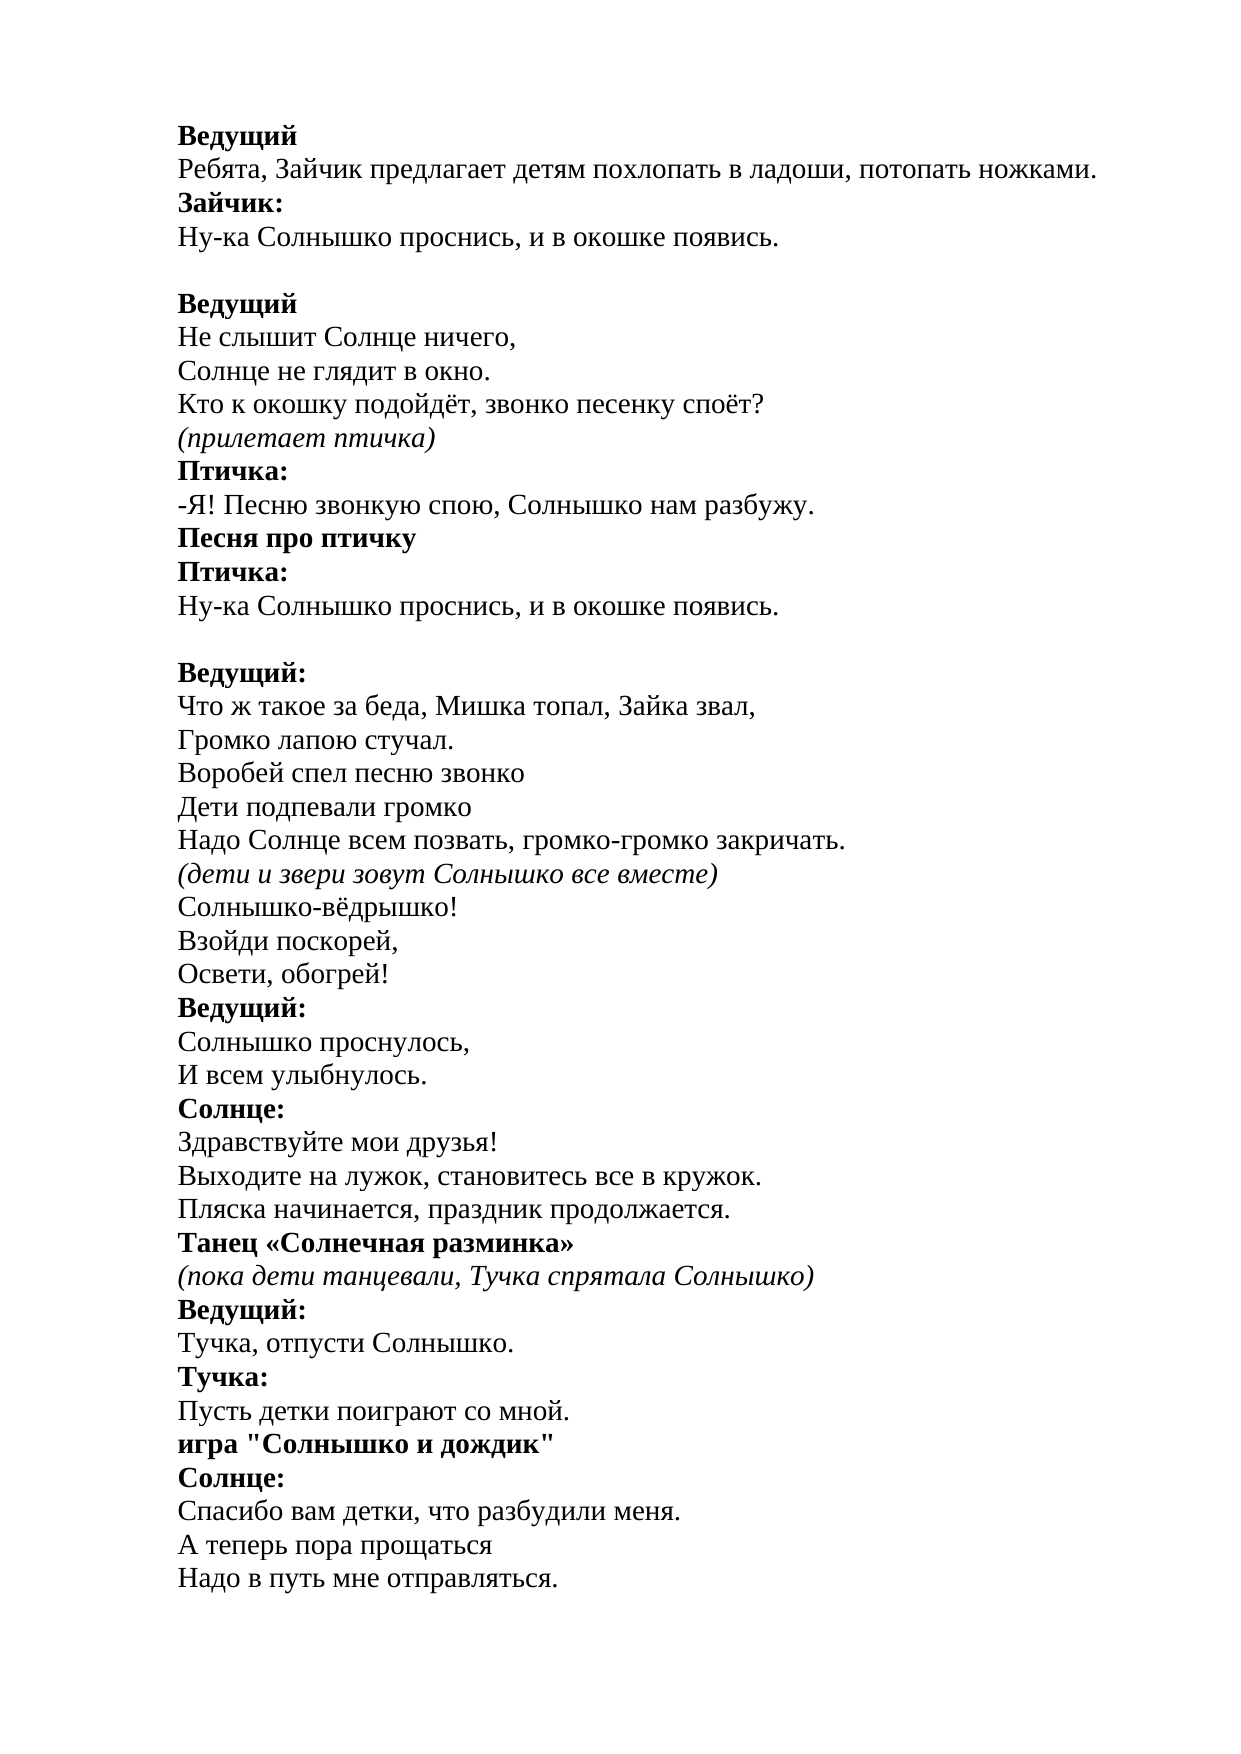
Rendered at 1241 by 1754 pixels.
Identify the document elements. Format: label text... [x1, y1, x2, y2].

text Тучка: Пусть детки поиграют со мной. игра "Солнышко и дождик" [269, 1359, 1152, 1460]
text (пока дети танцевали, Тучка спрятала Солнышко) Ведущий: Тучка, отпусти Солнышко. [177, 1258, 1152, 1359]
text Ведущий Ребята, Зайчик предлагает детям похлопать в ладоши, потопать ножками. [297, 118, 1152, 185]
text Солнышко-вёдрышко! Взойди поскорей, Освети, обогрей! [177, 889, 1152, 990]
text Зайчик: Ну-ка Солнышко проснись, и в окошке появись. Ведущий Не слышит Солнце ничего, Солнце не глядит в окно. Кто к окошку подойдёт, звонко песенку споёт? (прилетает птичка) [177, 185, 1152, 453]
text Солнце: Здравствуйте мои друзья! Выходите на лужок, становитесь все в кружок. Пляска начинается, праздник продолжается. Танец «Солнечная разминка» [286, 1091, 1152, 1258]
text Солнце: Спасибо вам детки, что разбудили меня. А теперь пора прощаться Надо в путь мне отправляться. [177, 1460, 1152, 1623]
text Ведущий: Солнышко проснулось, И всем улыбнулось. [307, 990, 1152, 1091]
text Птичка: -Я! Песню звонкую спою, Солнышко нам разбужу. Песня про птичку Птичка: Ну-ка Солнышко проснись, и в окошке появись. Ведущий: Что ж такое за беда, Мишка топал, Зайка звал, Громко лапою стучал. Воробей спел песню звонко Дети подпевали громко Надо Солнце всем позвать, громко-громко закричать. (дети и звери зовут Солнышко все вместе) [177, 453, 1152, 889]
